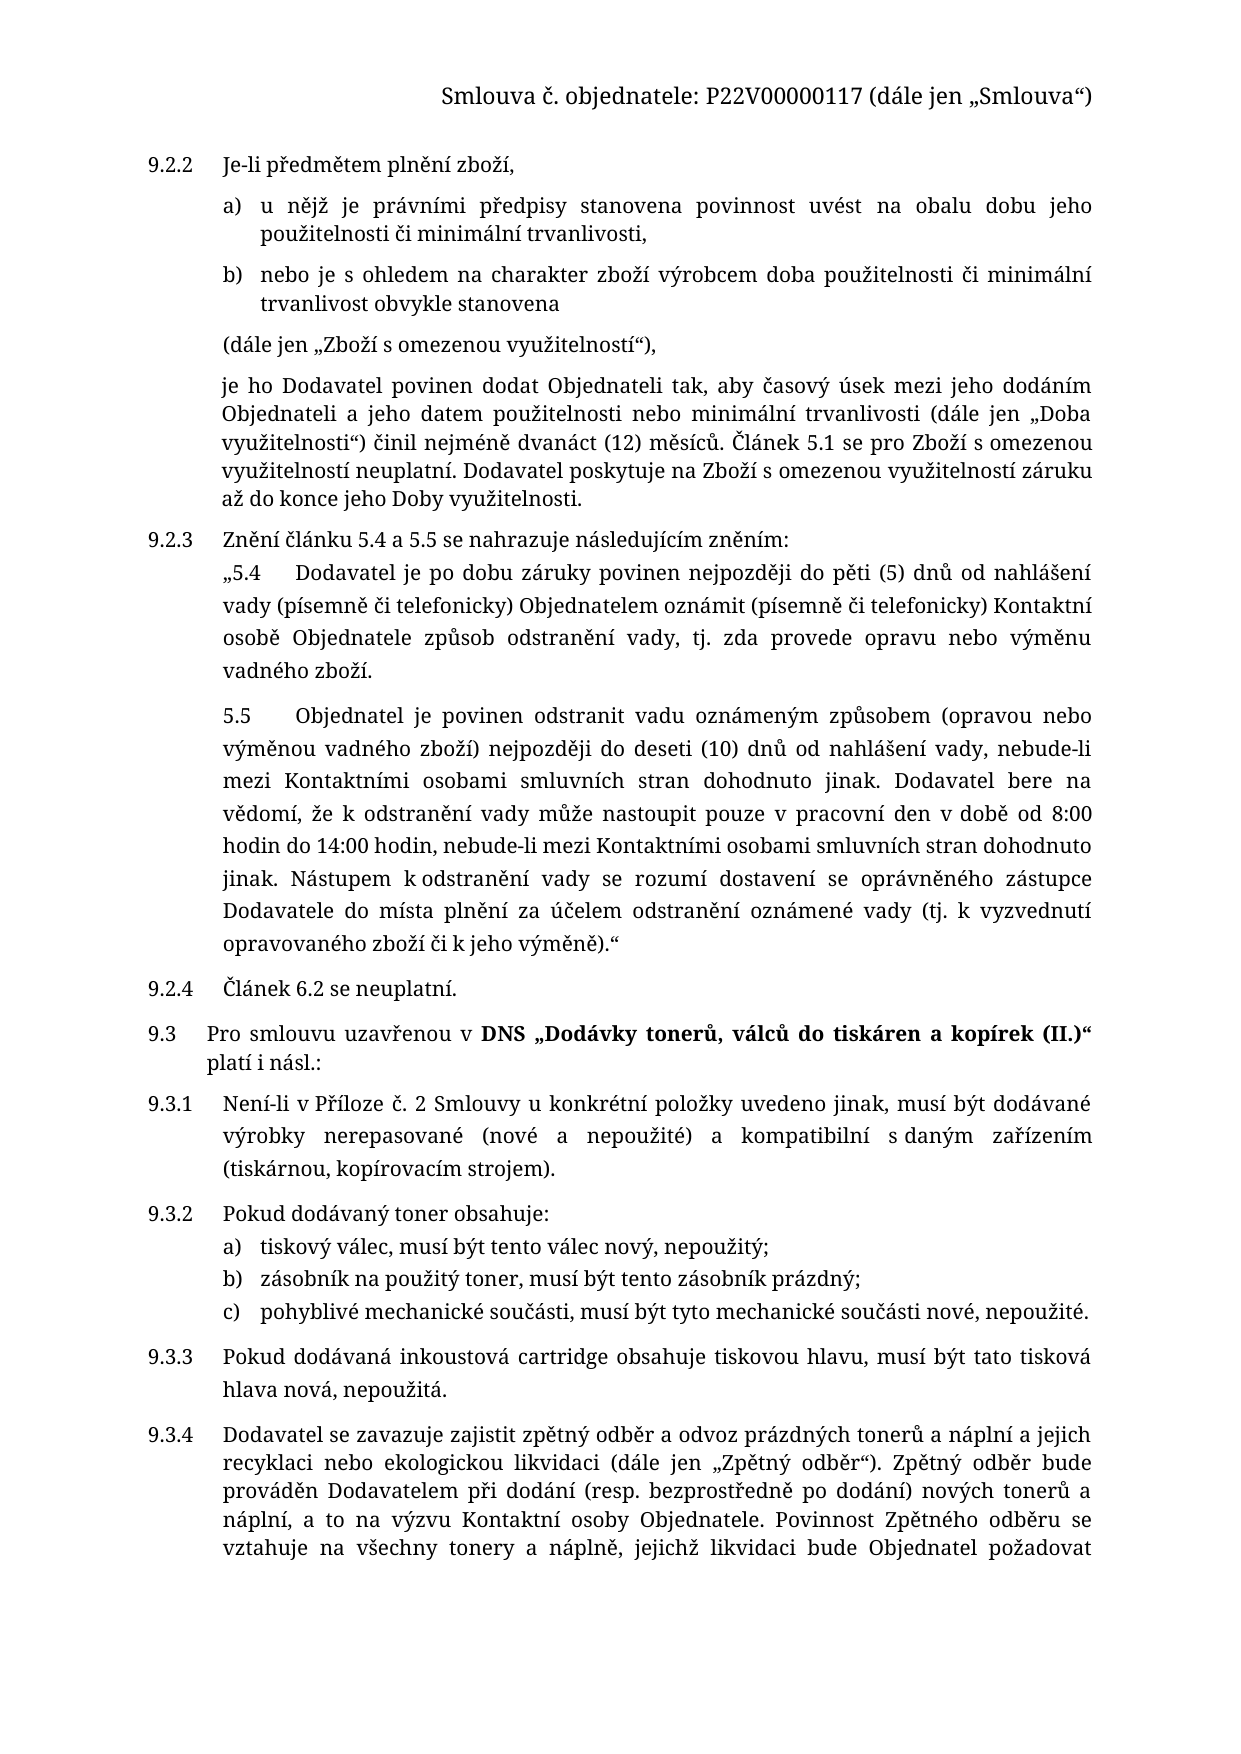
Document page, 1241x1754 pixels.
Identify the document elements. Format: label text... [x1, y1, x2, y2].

list „5.4 Dodavatel je po dobu záruky povinen nejpozději do pěti (5) dnů od nahlášení vady (písemně či telefonicky) Objednatelem oznámit (písemně či telefonicky) Kontaktní osobě Objednatele způsob odstranění vady, tj. zda provede opravu nebo výměnu vadného zboží. [223, 558, 1093, 684]
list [148, 1420, 1093, 1562]
list Znění článku 5.4 a 5.5 se nahrazuje následujícím zněním: [148, 526, 1093, 554]
list Není-li v Příloze č. 2 Smlouvy u konkrétní položky uvedeno jinak, musí být dodávané výrobky nerepasované (nové a nepoužité) a kompatibilní s daným zařízením (tiskárnou, kopírovacím strojem). [148, 1089, 1093, 1182]
list u nějž je právními předpisy stanovena povinnost uvést na obalu dobu jeho použitelnosti či minimální trvanlivosti, [223, 191, 1093, 248]
text (dále jen „Zboží s omezenou využitelností“), [223, 330, 1093, 358]
text je ho Dodavatel povinen dodat Objednateli tak, aby časový úsek mezi jeho dodáním Objednateli a jeho datem použitelnosti nebo minimální trvanlivosti (dále jen „Doba využitelnosti“) činil nejméně dvanáct (12) měsíců. Článek 5.1 se pro Zboží s omezenou využitelností neuplatní. Dodavatel poskytuje na Zboží s omezenou využitelností záruku až do konce jeho Doby využitelnosti. [221, 371, 1093, 513]
list Článek 6.2 se neuplatní. [148, 974, 1093, 1003]
list nebo je s ohledem na charakter zboží výrobcem doba použitelnosti či minimální trvanlivost obvykle stanovena [223, 261, 1093, 317]
list pohyblivé mechanické součásti, musí být tyto mechanické součásti nové, nepoužité. [223, 1297, 1093, 1325]
list zásobník na použitý toner, musí být tento zásobník prázdný; [223, 1264, 1093, 1293]
list tiskový válec, musí být tento válec nový, nepoužitý; [223, 1232, 1093, 1260]
list Pokud dodávaná inkoustová cartridge obsahuje tiskovou hlavu, musí být tato tisková hlava nová, nepoužitá. [148, 1342, 1093, 1403]
list Je-li předmětem plnění zboží, [148, 150, 1093, 179]
list 5.5 Objednatel je povinen odstranit vadu oznámeným způsobem (opravou nebo výměnou vadného zboží) nejpozději do deseti (10) dnů od nahlášení vady, nebude-li mezi Kontaktními osobami smluvních stran dohodnuto jinak. Dodavatel bere na vědomí, že k odstranění vady může nastoupit pouze v pracovní den v době od 8:00 hodin do 14:00 hodin, nebude-li mezi Kontaktními osobami smluvních stran dohodnuto jinak. Nástupem k odstranění vady se rozumí dostavení se oprávněného zástupce Dodavatele do místa plnění za účelem odstranění oznámené vady (tj. k vyzvednutí opravovaného zboží či k jeho výměně).“ [223, 701, 1093, 958]
list Pokud dodávaný toner obsahuje: [148, 1199, 1093, 1228]
list Pro smlouvu uzavřenou v DNS „Dodávky tonerů, válců do tiskáren a kopírek (II.)“ platí i násl.: [148, 1019, 1093, 1076]
